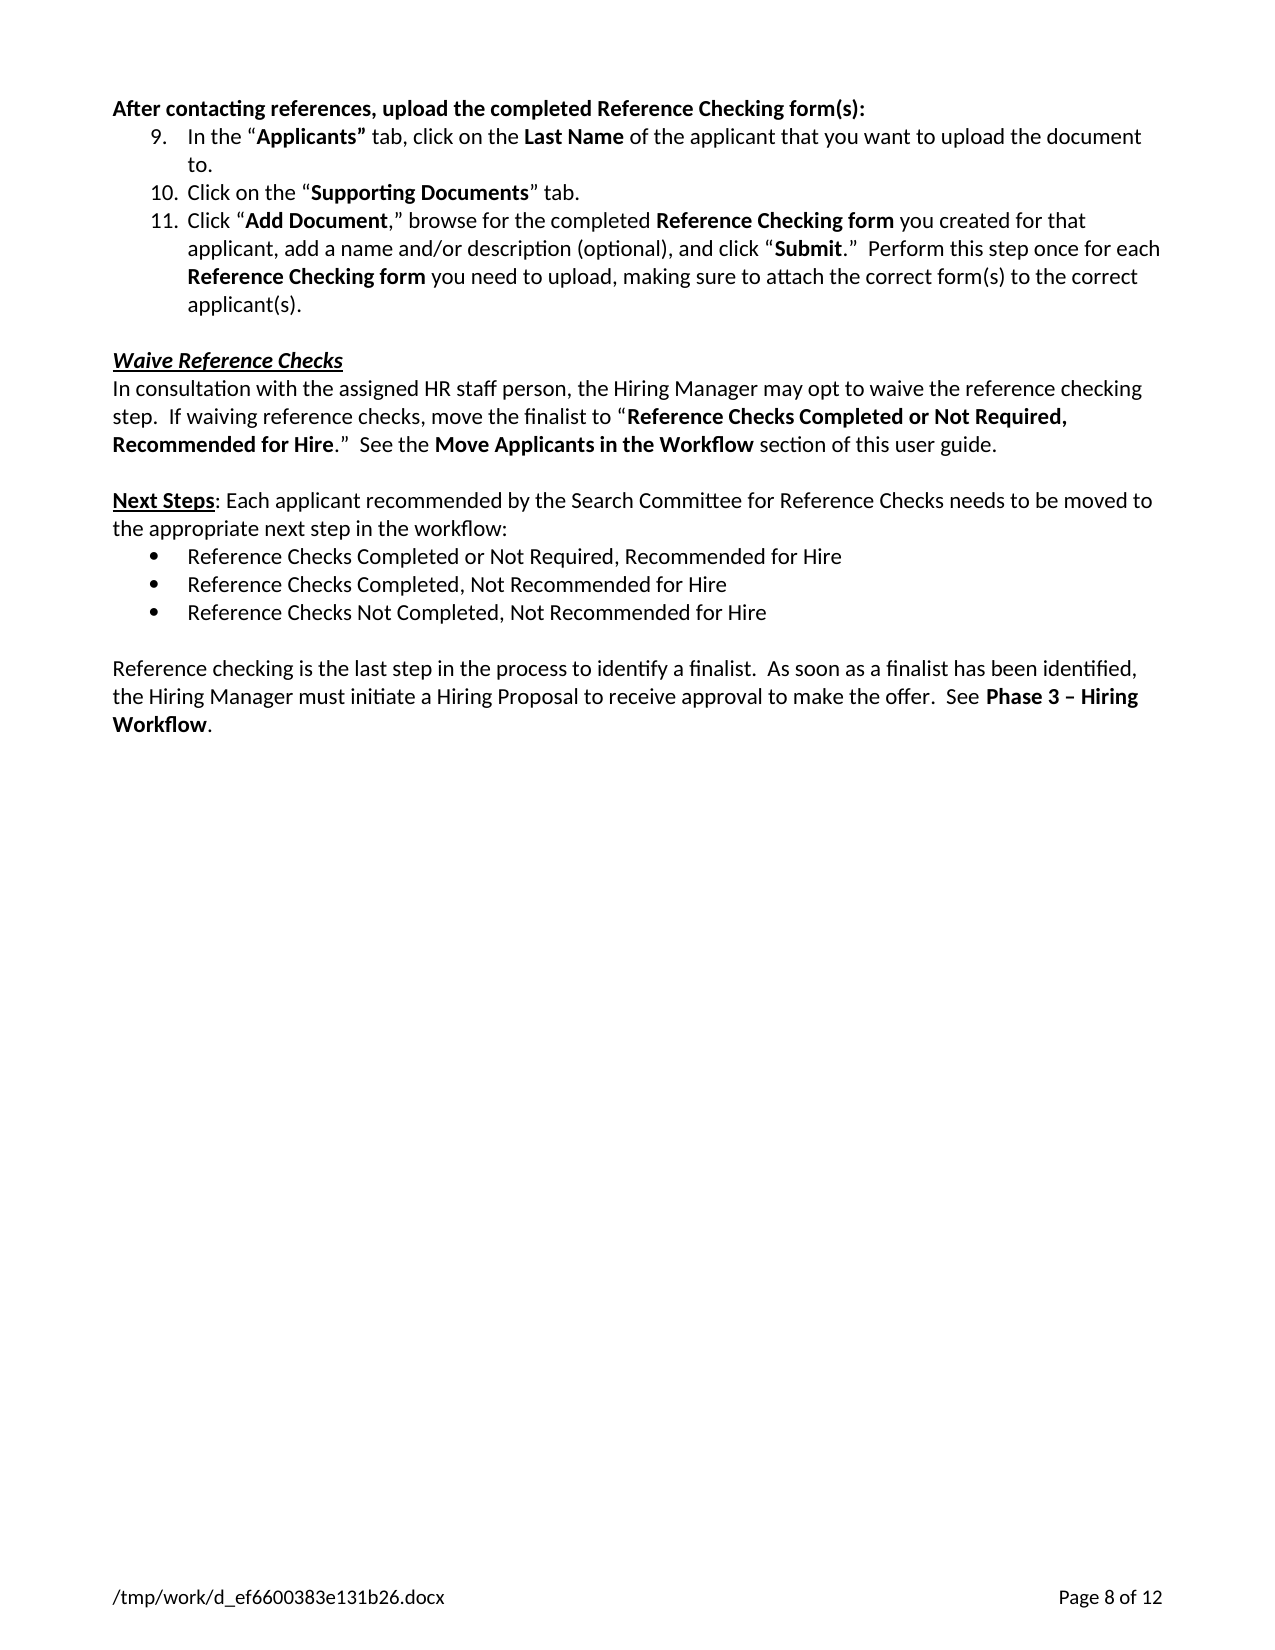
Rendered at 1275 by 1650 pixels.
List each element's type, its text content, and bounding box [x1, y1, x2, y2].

list Reference Checks Completed, Not Recommended for Hire [150, 570, 1162, 598]
text Waive Reference Checks [112, 346, 1162, 374]
text In consultation with the assigned HR staff person, the Hiring Manager may opt to waive the reference checking step. If waiving reference checks, move the finalist to “Reference Checks Completed or Not Required, Recommended for Hire.” See the Move Applicants in the Workflow section of this user guide. [112, 374, 1162, 458]
list Reference Checks Not Completed, Not Recommended for Hire [150, 598, 1162, 626]
text Next Steps: Each applicant recommended by the Search Committee for Reference Checks needs to be moved to the appropriate next step in the workflow: [112, 486, 1162, 542]
list Reference Checks Completed or Not Required, Recommended for Hire [150, 542, 1162, 570]
list In the “Applicants” tab, click on the Last Name of the applicant that you want to upload the document to. [150, 122, 1162, 178]
text After contacting references, upload the completed Reference Checking form(s): [112, 94, 1162, 122]
text Reference checking is the last step in the process to identify a finalist. As soon as a finalist has been identified, the Hiring Manager must initiate a Hiring Proposal to receive approval to make the offer. See Phase 3 – Hiring Workflow. [112, 654, 1162, 738]
list Click “Add Document,” browse for the completed Reference Checking form you created for that applicant, add a name and/or description (optional), and click “Submit.” Perform this step once for each Reference Checking form you need to upload, making sure to attach the correct form(s) to the correct applicant(s). [150, 206, 1162, 318]
list Click on the “Supporting Documents” tab. [150, 178, 1162, 206]
